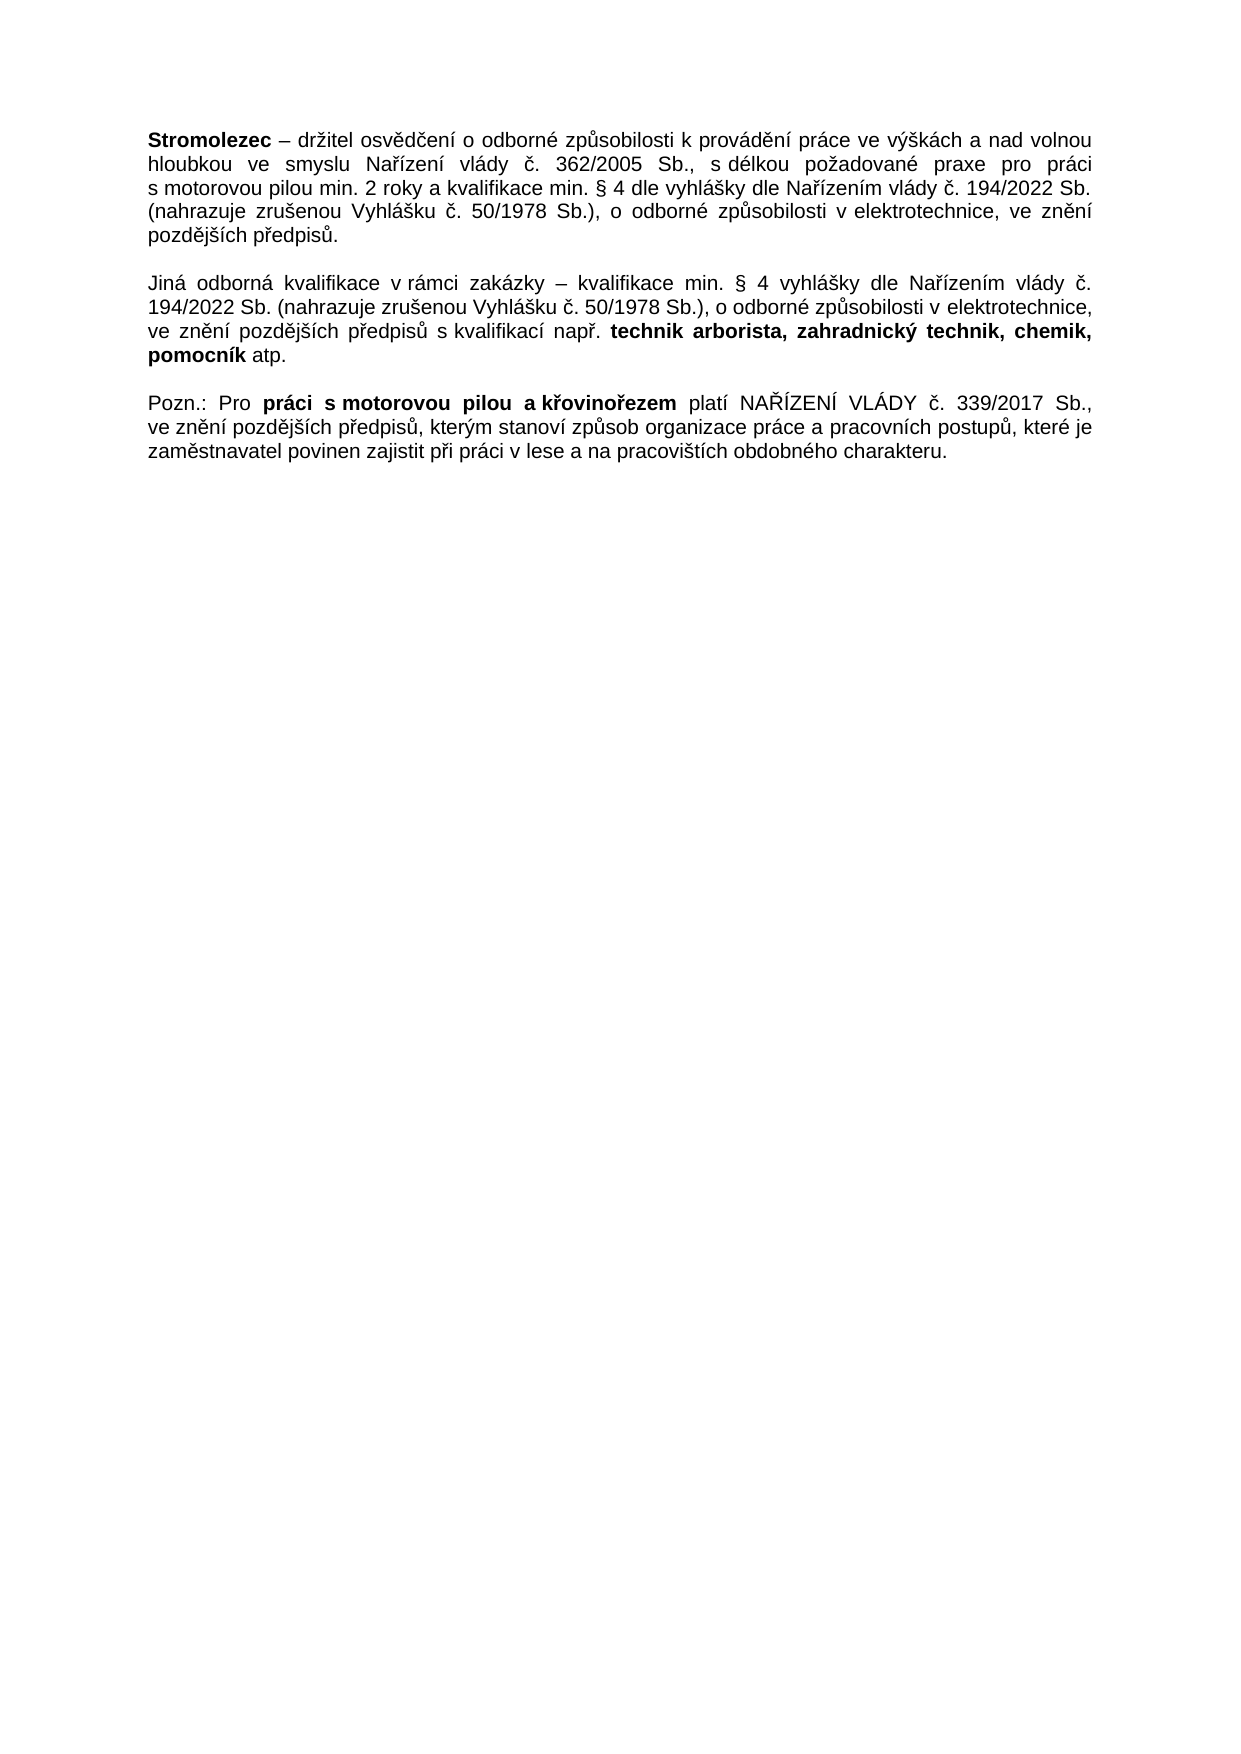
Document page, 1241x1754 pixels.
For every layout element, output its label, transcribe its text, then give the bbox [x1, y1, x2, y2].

text Pozn.: Pro práci s motorovou pilou a křovinořezem platí NAŘÍZENÍ VLÁDY č. 339/2017 Sb., ve znění pozdějších předpisů, kterým stanoví způsob organizace práce a pracovních postupů, které je zaměstnavatel povinen zajistit při práci v lese a na pracovištích obdobného charakteru. [148, 391, 1093, 463]
text Jiná odborná kvalifikace v rámci zakázky – kvalifikace min. § 4 vyhlášky dle Nařízením vlády č. 194/2022 Sb. (nahrazuje zrušenou Vyhlášku č. 50/1978 Sb.), o odborné způsobilosti v elektrotechnice, ve znění pozdějších předpisů s kvalifikací např. technik arborista, zahradnický technik, chemik, pomocník atp. [148, 271, 1093, 367]
text Stromolezec – držitel osvědčení o odborné způsobilosti k provádění práce ve výškách a nad volnou hloubkou ve smyslu Nařízení vlády č. 362/2005 Sb., s délkou požadované praxe pro práci s motorovou pilou min. 2 roky a kvalifikace min. § 4 dle vyhlášky dle Nařízením vlády č. 194/2022 Sb. (nahrazuje zrušenou Vyhlášku č. 50/1978 Sb.), o odborné způsobilosti v elektrotechnice, ve znění pozdějších předpisů. [148, 103, 1093, 247]
